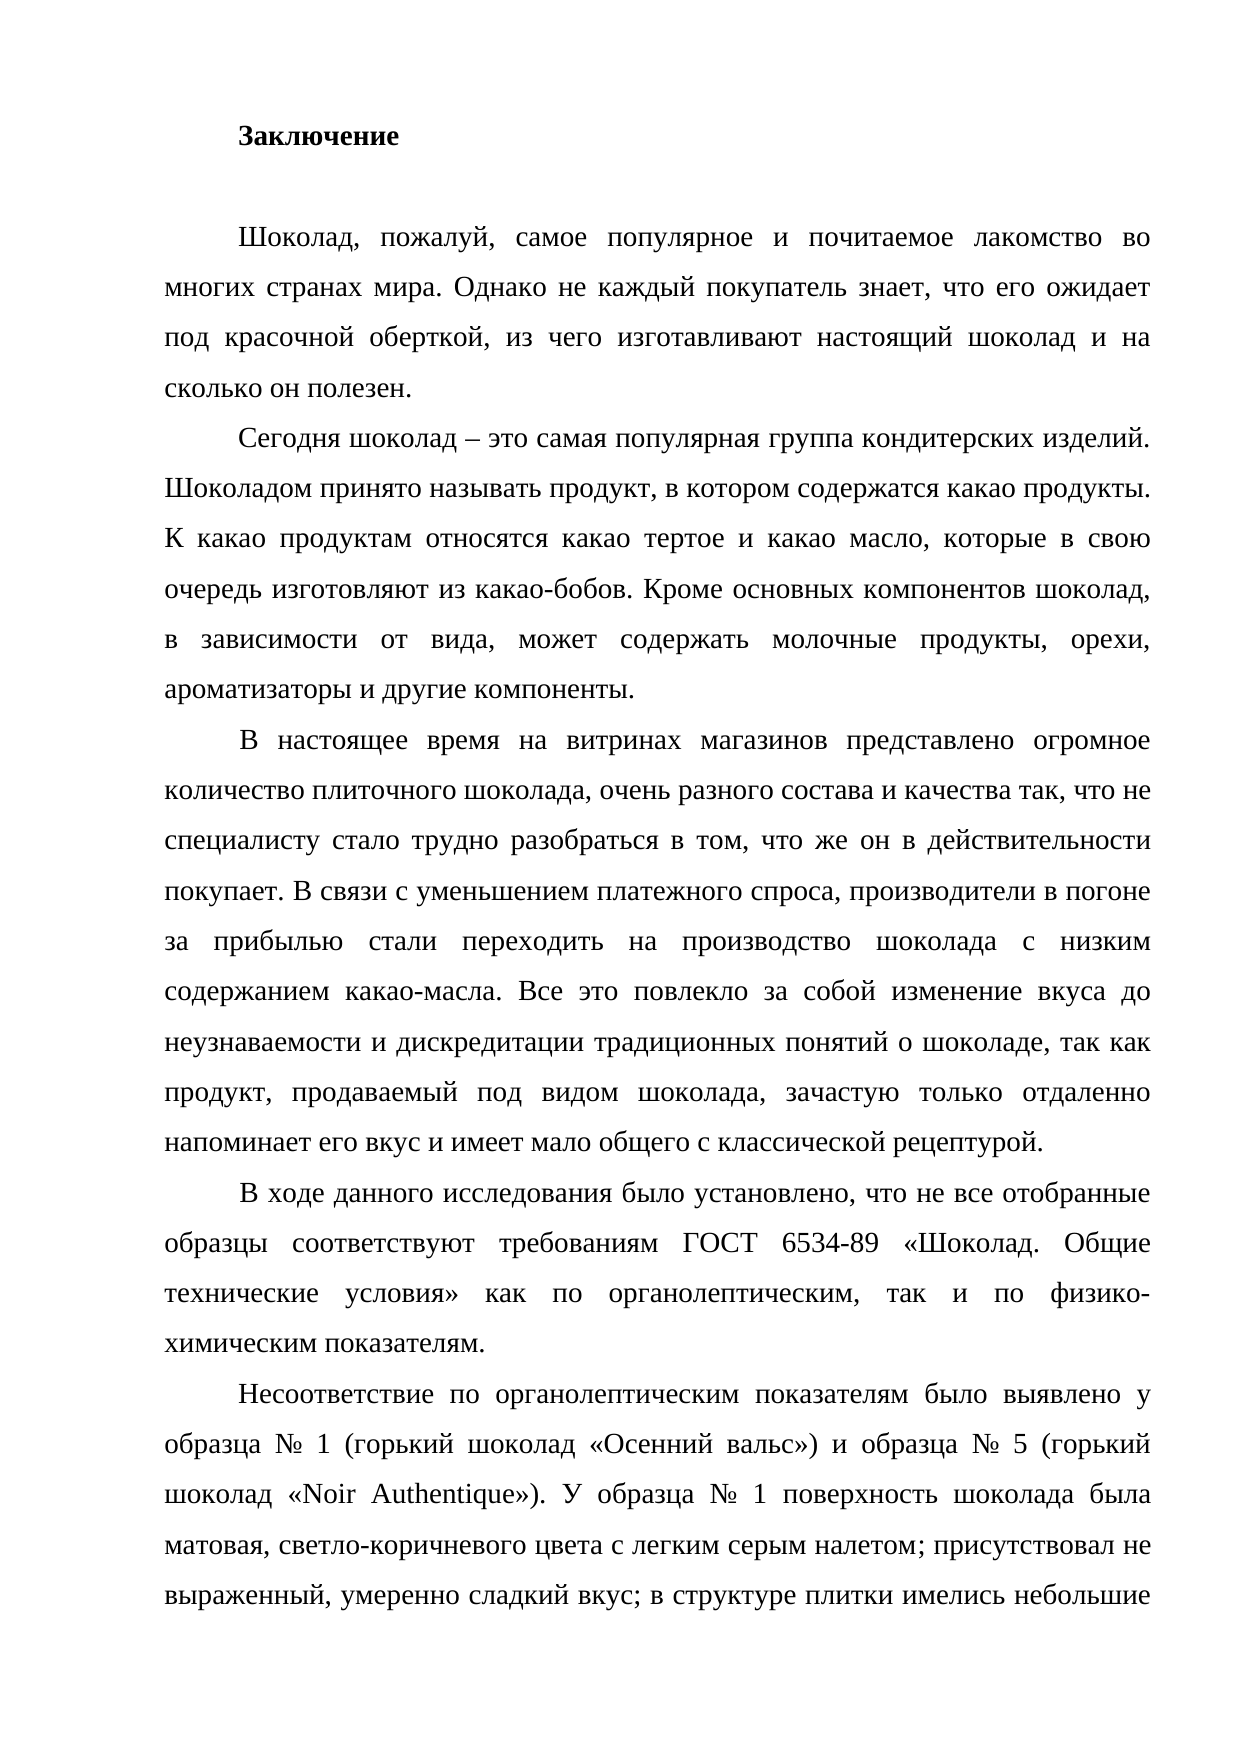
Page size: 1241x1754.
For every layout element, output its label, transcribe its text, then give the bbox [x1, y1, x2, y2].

text Заключение [164, 118, 1152, 152]
text В настоящее время на витринах магазинов представлено огромное количество плиточного шоколада, очень разного состава и качества так, что не специалисту стало трудно разобраться в том, что же он в действительности покупает. В связи с уменьшением платежного спроса, производители в погоне за прибылью стали переходить на производство шоколада с низким содержанием какао-масла. Все это повлекло за собой изменение вкуса до неузнаваемости и дискредитации традиционных понятий о шоколаде, так как продукт, продаваемый под видом шоколада, зачастую только отдаленно напоминает его вкус и имеет мало общего с классической рецептурой. [164, 722, 1152, 1158]
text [164, 1376, 1152, 1611]
text Шоколад, пожалуй, самое популярное и почитаемое лакомство во многих странах мира. Однако не каждый покупатель знает, что его ожидает под красочной оберткой, из чего изготавливают настоящий шоколад и на сколько он полезен. [164, 219, 1152, 403]
text В ходе данного исследования было установлено, что не все отобранные образцы соответствуют требованиям ГОСТ 6534-89 «Шоколад. Общие технические условия» как по органолептическим, так и по физико-химическим показателям. [164, 1175, 1152, 1359]
text Сегодня шоколад – это самая популярная группа кондитерских изделий. Шоколадом принято называть продукт, в котором содержатся какао продукты. К какао продуктам относятся какао тертое и какао масло, которые в свою очередь изготовляют из какао-бобов. Кроме основных компонентов шоколад, в зависимости от вида, может содержать молочные продукты, орехи, ароматизаторы и другие компоненты. [164, 420, 1152, 705]
